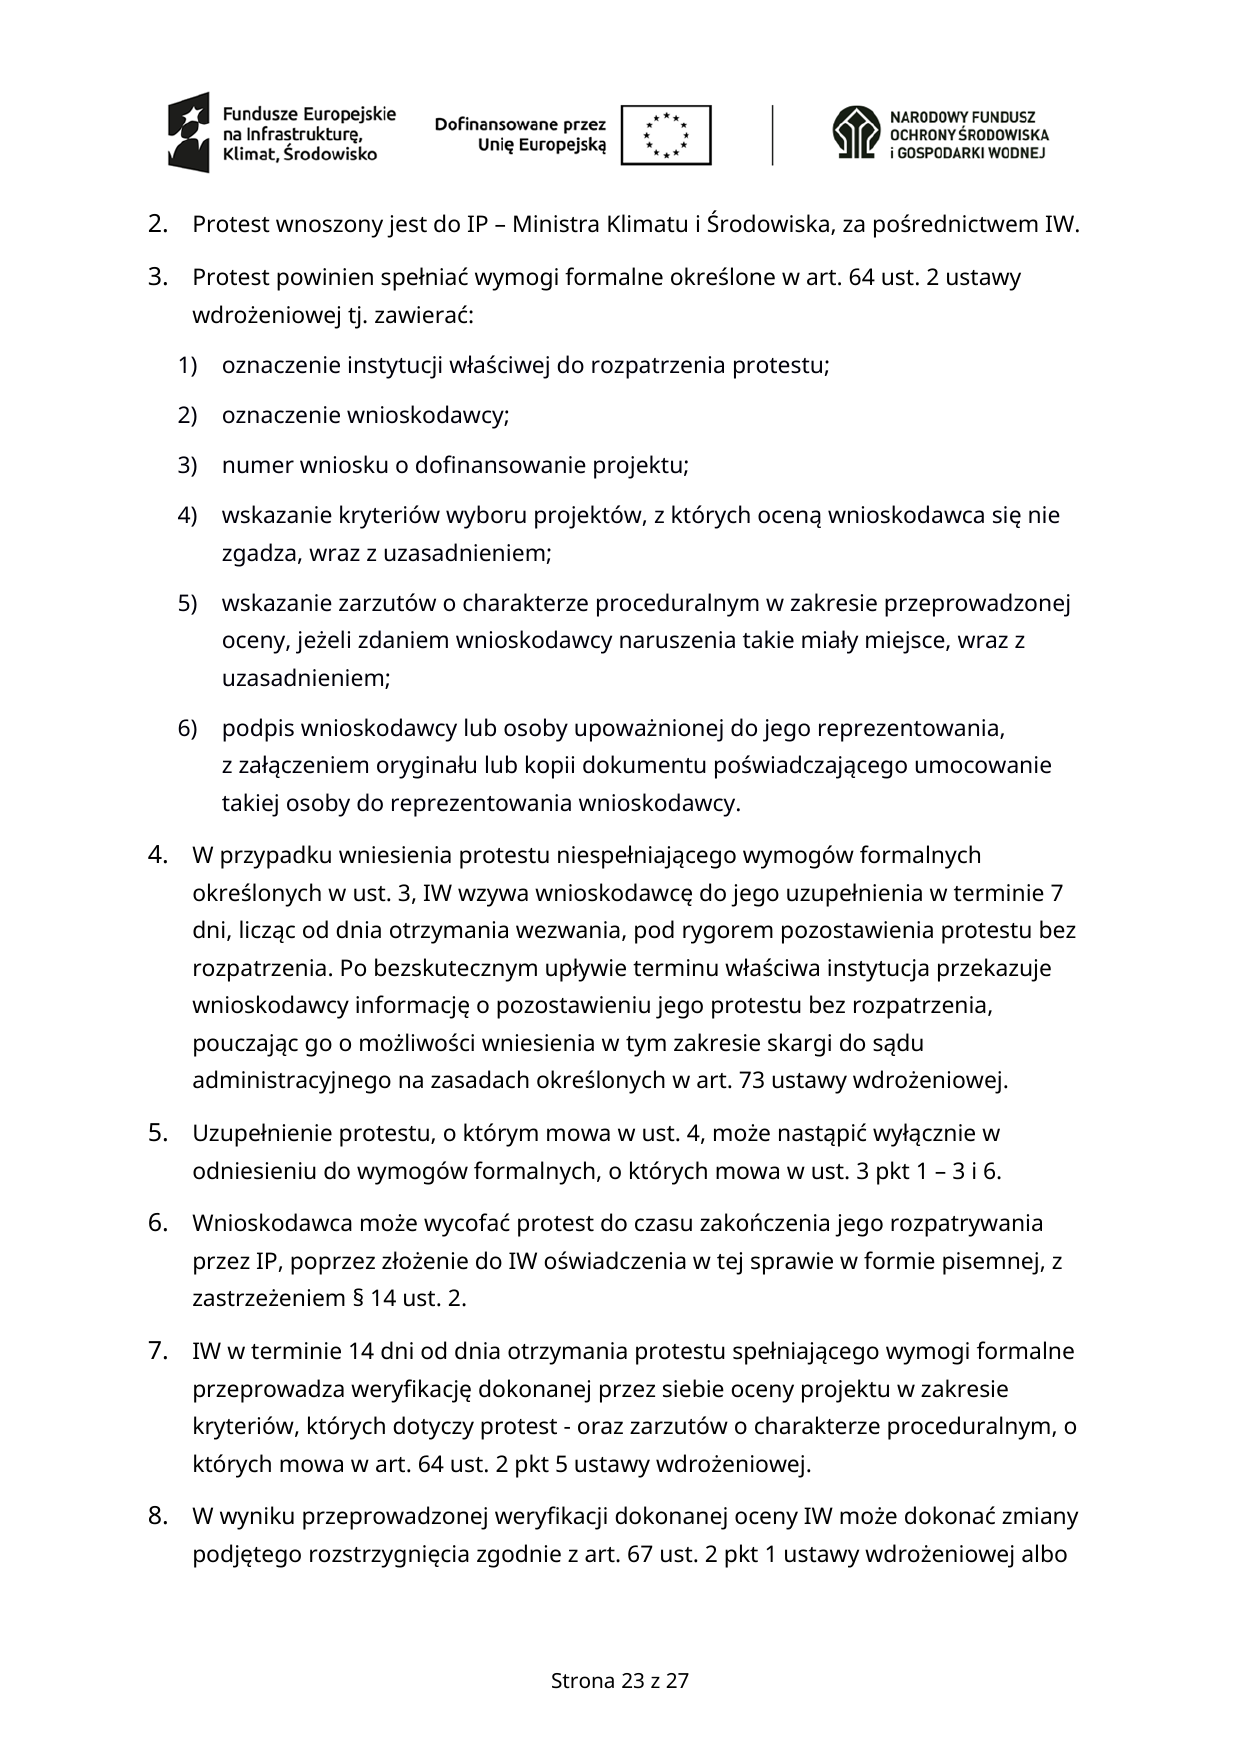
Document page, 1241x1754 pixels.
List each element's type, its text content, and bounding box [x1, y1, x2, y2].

list Protest wnoszony jest do IP – Ministra Klimatu i Środowiska, za pośrednictwem IW. [148, 205, 1092, 239]
list oznaczenie wnioskodawcy; [177, 399, 1092, 430]
list W przypadku wniesienia protestu niespełniającego wymogów formalnych określonych w ust. 3, IW wzywa wnioskodawcę do jego uzupełnienia w terminie 7 dni, licząc od dnia otrzymania wezwania, pod rygorem pozostawienia protestu bez rozpatrzenia. Po bezskutecznym upływie terminu właściwa instytucja przekazuje wnioskodawcy informację o pozostawieniu jego protestu bez rozpatrzenia, pouczając go o możliwości wniesienia w tym zakresie skargi do sądu administracyjnego na zasadach określonych w art. 73 ustawy wdrożeniowej. [148, 836, 1092, 1096]
list wskazanie zarzutów o charakterze proceduralnym w zakresie przeprowadzonej oceny, jeżeli zdaniem wnioskodawcy naruszenia takie miały miejsce, wraz z uzasadnieniem; [177, 586, 1092, 693]
list oznaczenie instytucji właściwej do rozpatrzenia protestu; [177, 349, 1092, 380]
list podpis wnioskodawcy lub osoby upoważnionej do jego reprezentowania, z załączeniem oryginału lub kopii dokumentu poświadczającego umocowanie takiej osoby do reprezentowania wnioskodawcy. [177, 711, 1092, 818]
list Wnioskodawca może wycofać protest do czasu zakończenia jego rozpatrywania przez IP, poprzez złożenie do IW oświadczenia w tej sprawie w formie pisemnej, z zastrzeżeniem § 14 ust. 2. [148, 1204, 1092, 1314]
list Protest powinien spełniać wymogi formalne określone w art. 64 ust. 2 ustawy wdrożeniowej tj. zawierać: [148, 259, 1092, 330]
list IW w terminie 14 dni od dnia otrzymania protestu spełniającego wymogi formalne przeprowadza weryfikację dokonanej przez siebie oceny projektu w zakresie kryteriów, których dotyczy protest - oraz zarzutów o charakterze proceduralnym, o których mowa w art. 64 ust. 2 pkt 5 ustawy wdrożeniowej. [148, 1332, 1092, 1479]
list wskazanie kryteriów wyboru projektów, z których oceną wnioskodawca się nie zgadza, wraz z uzasadnieniem; [177, 499, 1092, 568]
list Uzupełnienie protestu, o którym mowa w ust. 4, może nastąpić wyłącznie w odniesieniu do wymogów formalnych, o których mowa w ust. 3 pkt 1 – 3 i 6. [148, 1114, 1092, 1186]
list numer wniosku o dofinansowanie projektu; [177, 449, 1092, 480]
picture [148, 71, 1093, 193]
